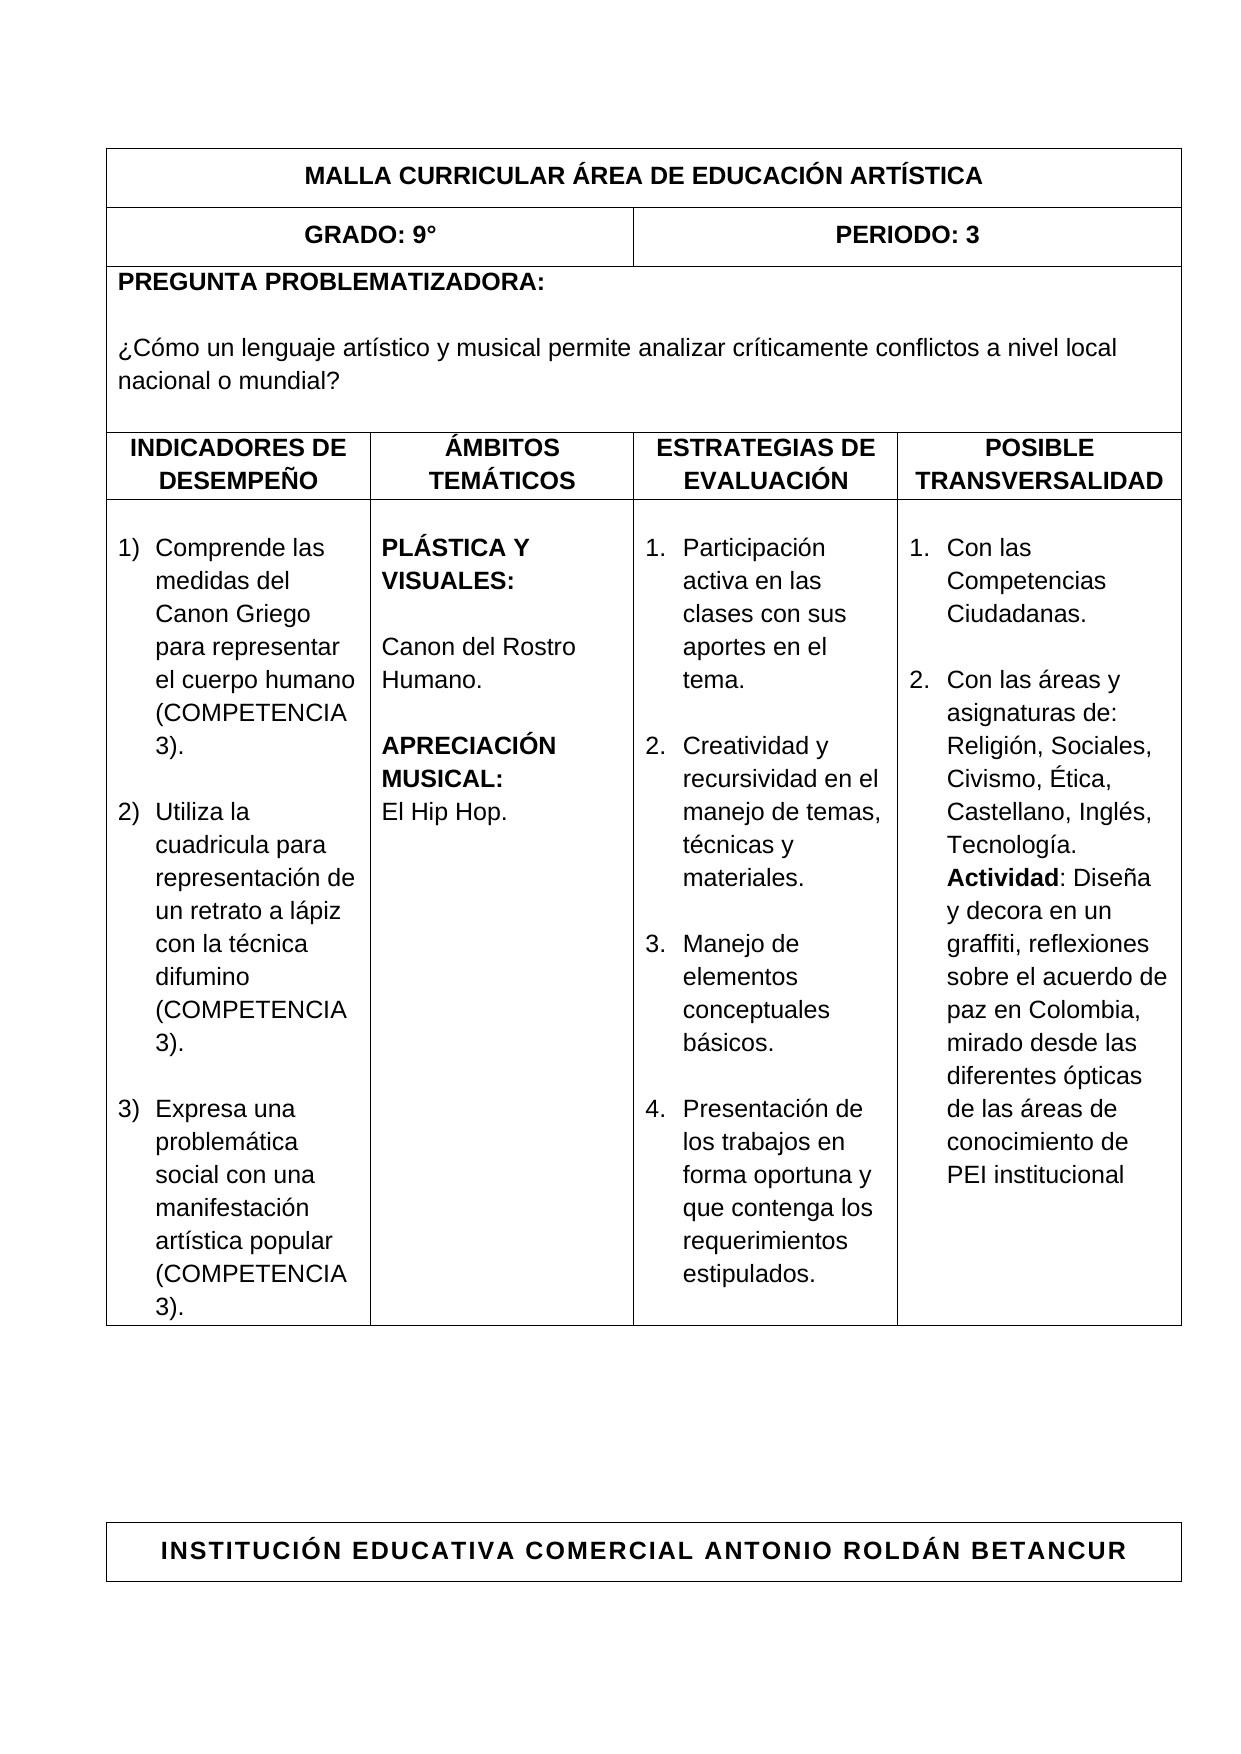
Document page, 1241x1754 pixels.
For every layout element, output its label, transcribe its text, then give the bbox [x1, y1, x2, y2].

table_cell INDICADORES DE DESEMPEÑO [107, 433, 370, 498]
table_cell PERIODO: 3 [634, 208, 1181, 266]
table_cell PLÁSTICA Y VISUALES: Canon del Rostro Humano. APRECIACIÓN MUSICAL: El Hip Hop. [371, 500, 633, 1325]
table_cell GRADO: 9° [107, 208, 633, 266]
table_cell Comprende las medidas del Canon Griego para representar el cuerpo humano (COMPETENCIA 3). Utiliza la cuadricula para representación de un retrato a lápiz con la técnica difumino (COMPETENCIA 3). Expresa una problemática social con una manifestación artística popular (COMPETENCIA 3). [107, 500, 370, 1325]
table_cell Con las Competencias Ciudadanas. Con las áreas y asignaturas de: Religión, Sociales, Civismo, Ética, Castellano, Inglés, Tecnología. Actividad: Diseña y decora en un graffiti, reflexiones sobre el acuerdo de paz en Colombia, mirado desde las diferentes ópticas de las áreas de conocimiento de PEI institucional [898, 500, 1181, 1325]
table_cell ESTRATEGIAS DE EVALUACIÓN [634, 433, 897, 498]
table_cell PREGUNTA PROBLEMATIZADORA: ¿Cómo un lenguaje artístico y musical permite analizar críticamente conflictos a nivel local nacional o mundial? [107, 267, 1181, 432]
table_header INSTITUCIÓN EDUCATIVA COMERCIAL ANTONIO ROLDÁN BETANCUR [107, 1523, 1181, 1581]
table_cell MALLA CURRICULAR ÁREA DE EDUCACIÓN ARTÍSTICA [107, 149, 1181, 207]
table_cell ÁMBITOS TEMÁTICOS [371, 433, 633, 498]
table_cell POSIBLE TRANSVERSALIDAD [898, 433, 1181, 498]
